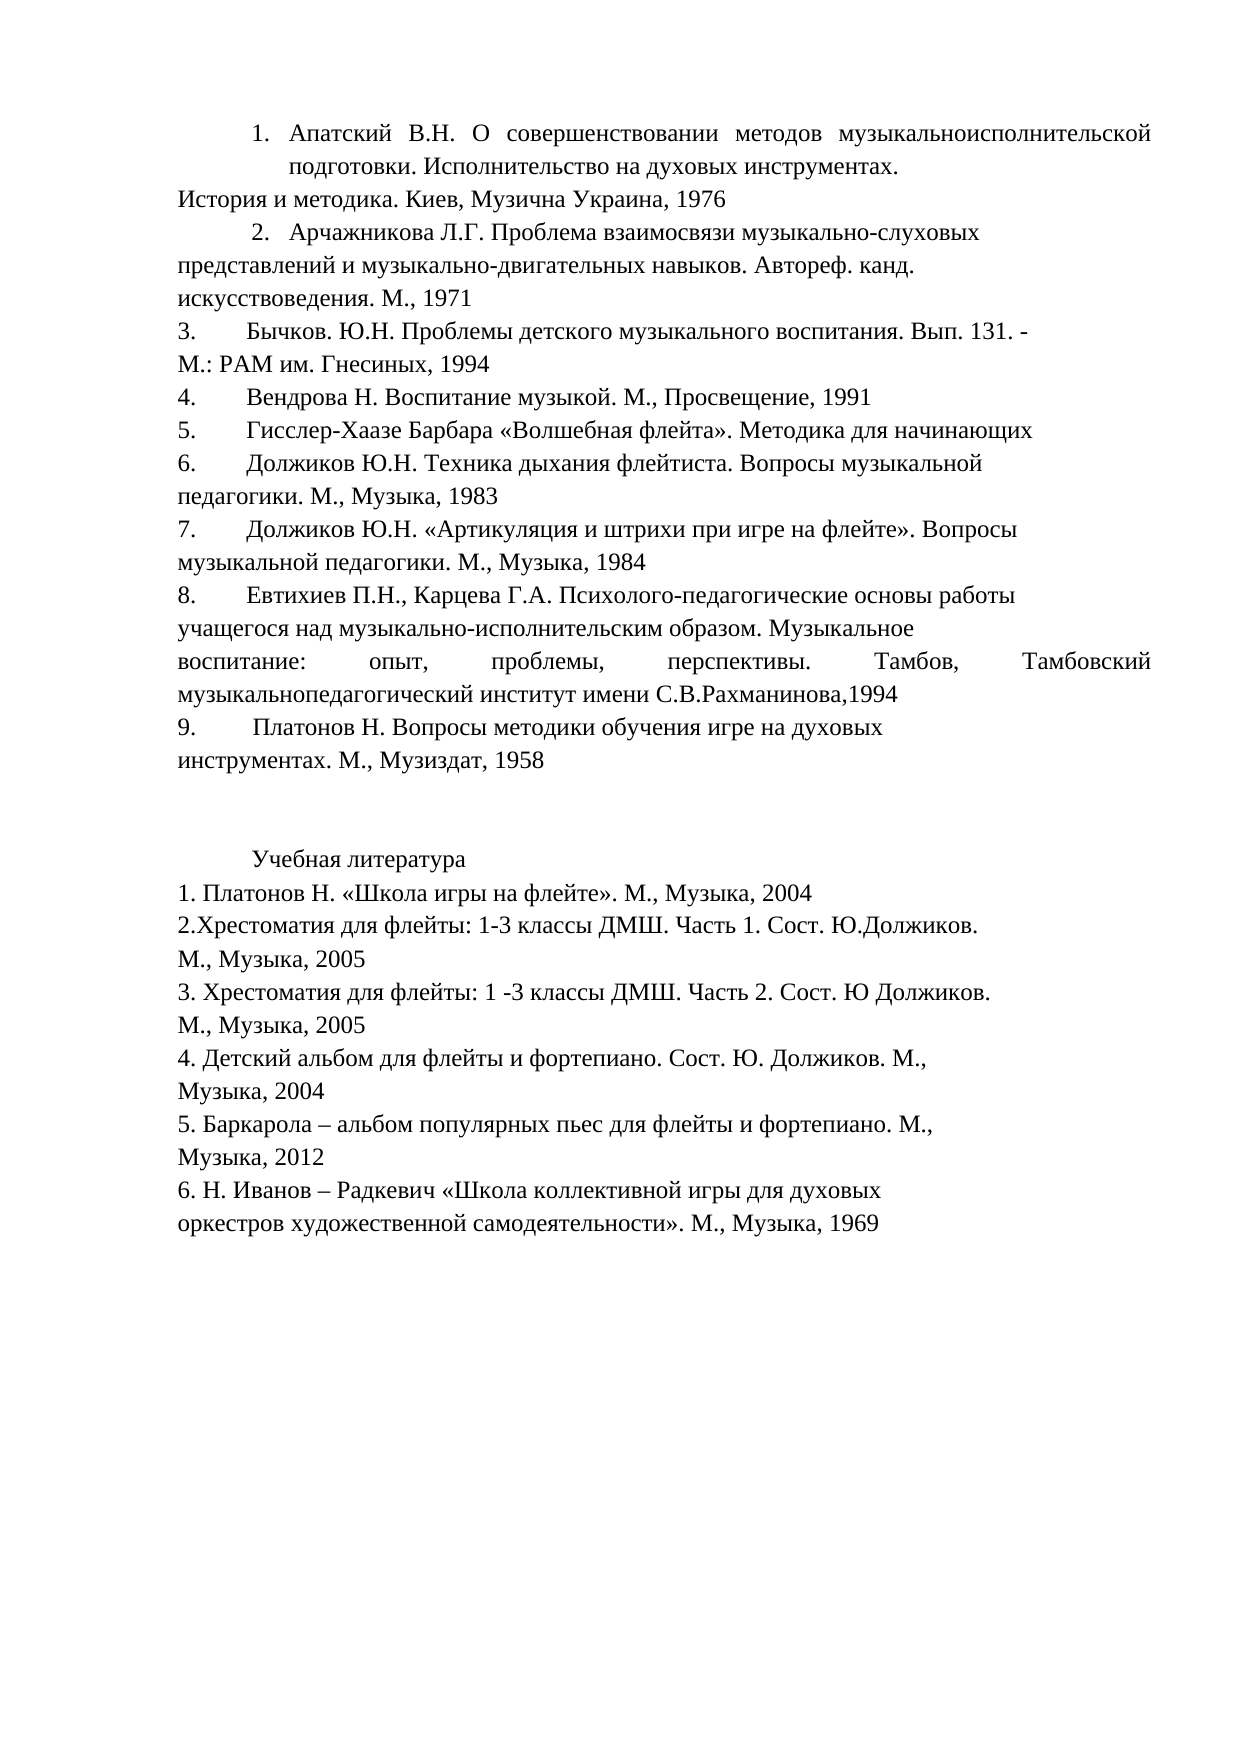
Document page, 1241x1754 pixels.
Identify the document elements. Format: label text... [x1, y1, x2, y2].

text представлений и музыкально-двигательных навыков. Автореф. канд. [177, 250, 1152, 279]
text 2.Хрестоматия для флейты: 1-3 классы ДМШ. Часть 1. Сост. Ю.Должиков. [177, 911, 1152, 939]
text оркестров художественной самодеятельности». М., Музыка, 1969 [177, 1208, 1152, 1237]
list Арчажникова Л.Г. Проблема взаимосвязи музыкально-слуховых [251, 217, 1152, 246]
text 5. Баркарола – альбом популярных пьес для флейты и фортепиано. М., [177, 1109, 1152, 1137]
text музыкальной педагогики. М., Музыка, 1984 [177, 547, 1152, 576]
text 7. Должиков Ю.Н. «Артикуляция и штрихи при игре на флейте». Вопросы [177, 514, 1152, 543]
text 1. Платонов Н. «Школа игры на флейте». М., Музыка, 2004 [177, 878, 1152, 906]
text учащегося над музыкально-исполнительским образом. Музыкальное [177, 613, 1152, 642]
text История и методика. Киев, Музична Украина, 1976 [177, 184, 1152, 213]
text педагогики. М., Музыка, 1983 [177, 481, 1152, 510]
text Музыка, 2004 [177, 1076, 1152, 1104]
text воспитание: опыт, проблемы, перспективы. Тамбов, Тамбовский музыкальнопедагогический институт имени С.В.Рахманинова,1994 [177, 646, 1152, 708]
list Апатский В.Н. О совершенствовании методов музыкальноисполнительской подготовки. Исполнительство на духовых инструментах. [251, 118, 1152, 180]
text Учебная литература [177, 844, 1152, 873]
text М., Музыка, 2005 [177, 944, 1152, 972]
text 3. Хрестоматия для флейты: 1 -3 классы ДМШ. Часть 2. Сост. Ю Должиков. [177, 977, 1152, 1005]
text 9. Платонов Н. Вопросы методики обучения игре на духовых [177, 712, 1152, 741]
text Музыка, 2012 [177, 1142, 1152, 1171]
text инструментах. М., Музиздат, 1958 [177, 746, 1152, 774]
text искусствоведения. М., 1971 [177, 283, 1152, 312]
text 6. Должиков Ю.Н. Техника дыхания флейтиста. Вопросы музыкальной [177, 448, 1152, 477]
text 4. Детский альбом для флейты и фортепиано. Сост. Ю. Должиков. М., [177, 1043, 1152, 1071]
text М., Музыка, 2005 [177, 1010, 1152, 1038]
text 4. Вендрова Н. Воспитание музыкой. М., Просвещение, 1991 [177, 382, 1152, 411]
text 8. Евтихиев П.Н., Карцева Г.А. Психолого-педагогические основы работы [177, 580, 1152, 609]
text 6. Н. Иванов – Радкевич «Школа коллективной игры для духовых [177, 1175, 1152, 1203]
text 5. Гисслер-Хаазе Барбара «Волшебная флейта». Методика для начинающих [177, 415, 1152, 444]
text 3. Бычков. Ю.Н. Проблемы детского музыкального воспитания. Вып. 131. - [177, 316, 1152, 345]
text М.: РАМ им. Гнесиных, 1994 [177, 349, 1152, 378]
